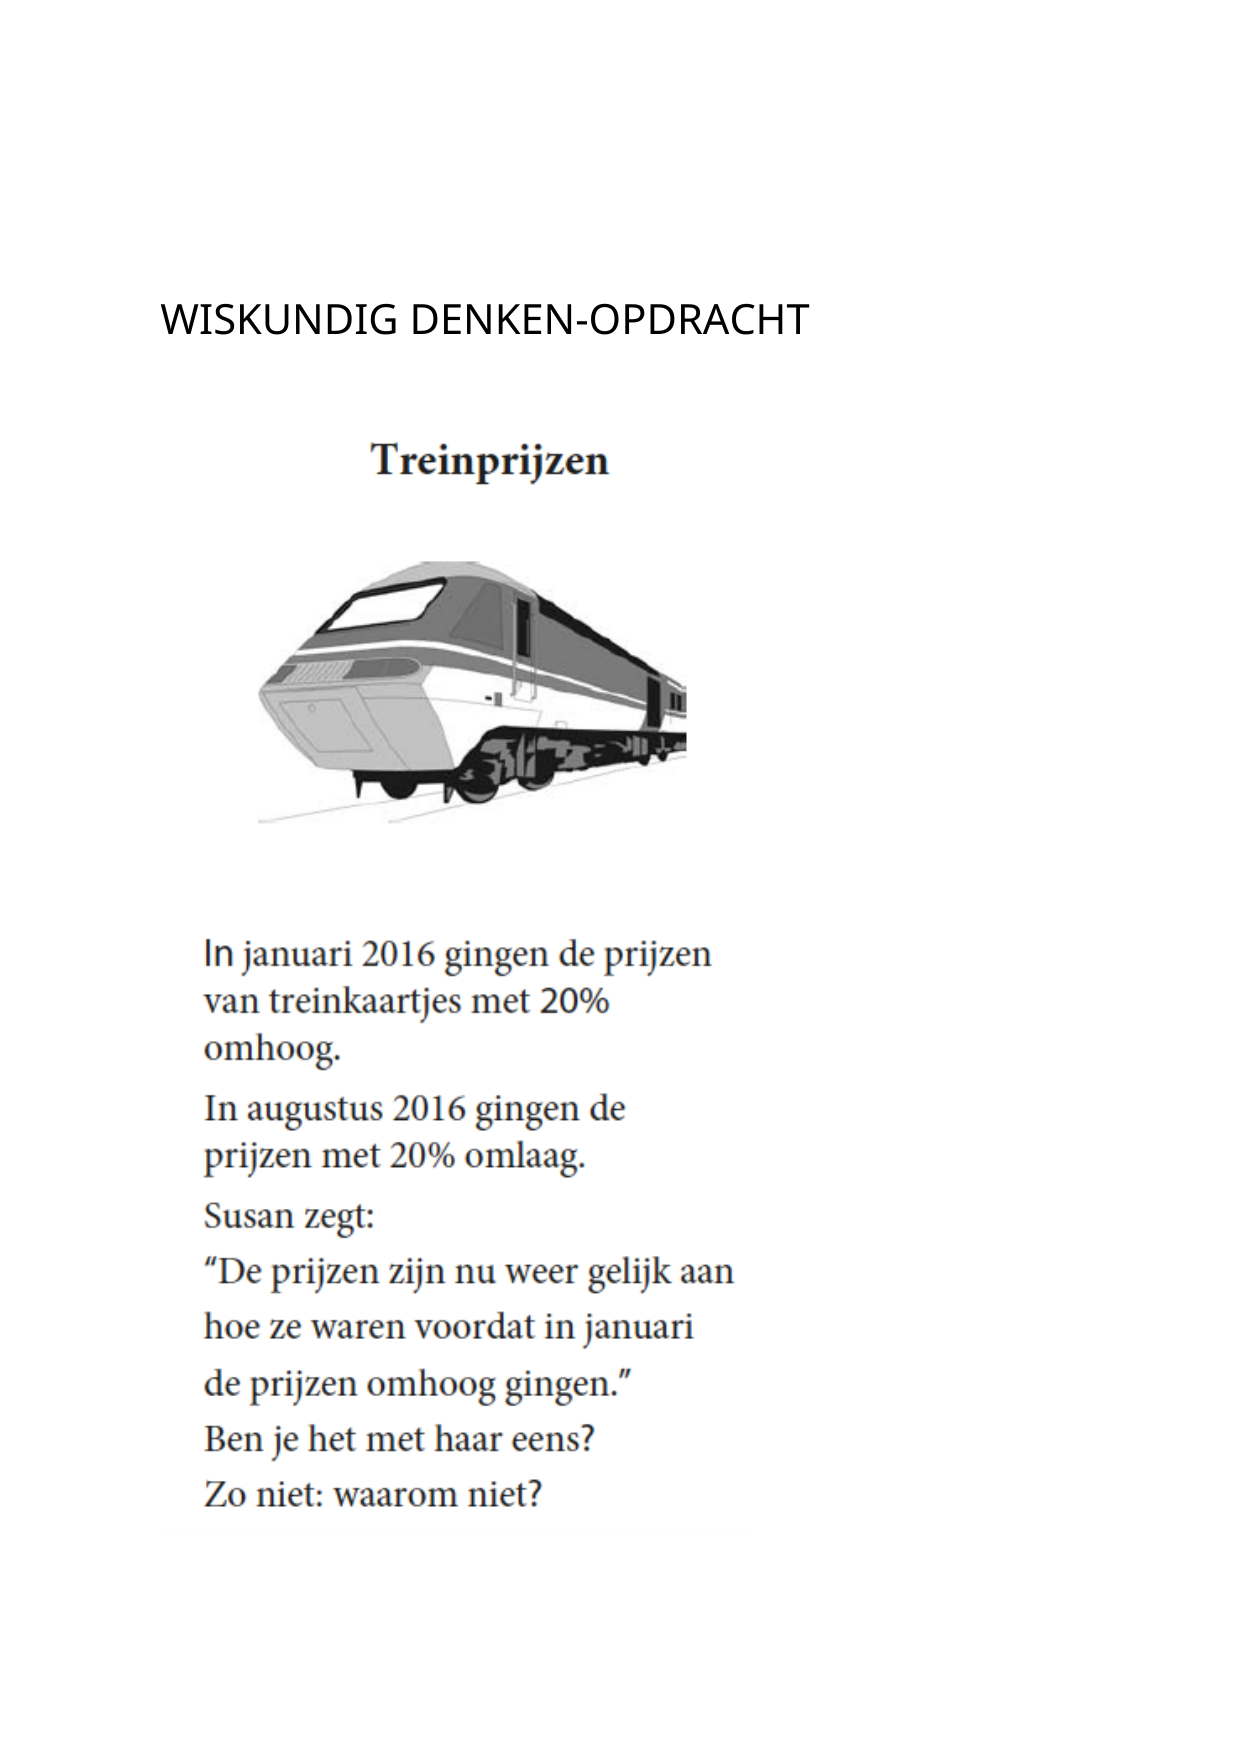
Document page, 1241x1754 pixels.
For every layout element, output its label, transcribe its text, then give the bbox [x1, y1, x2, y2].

subtitle WISKUNDIG DENKEN-OPDRACHT [160, 290, 1093, 347]
picture [158, 414, 754, 1532]
